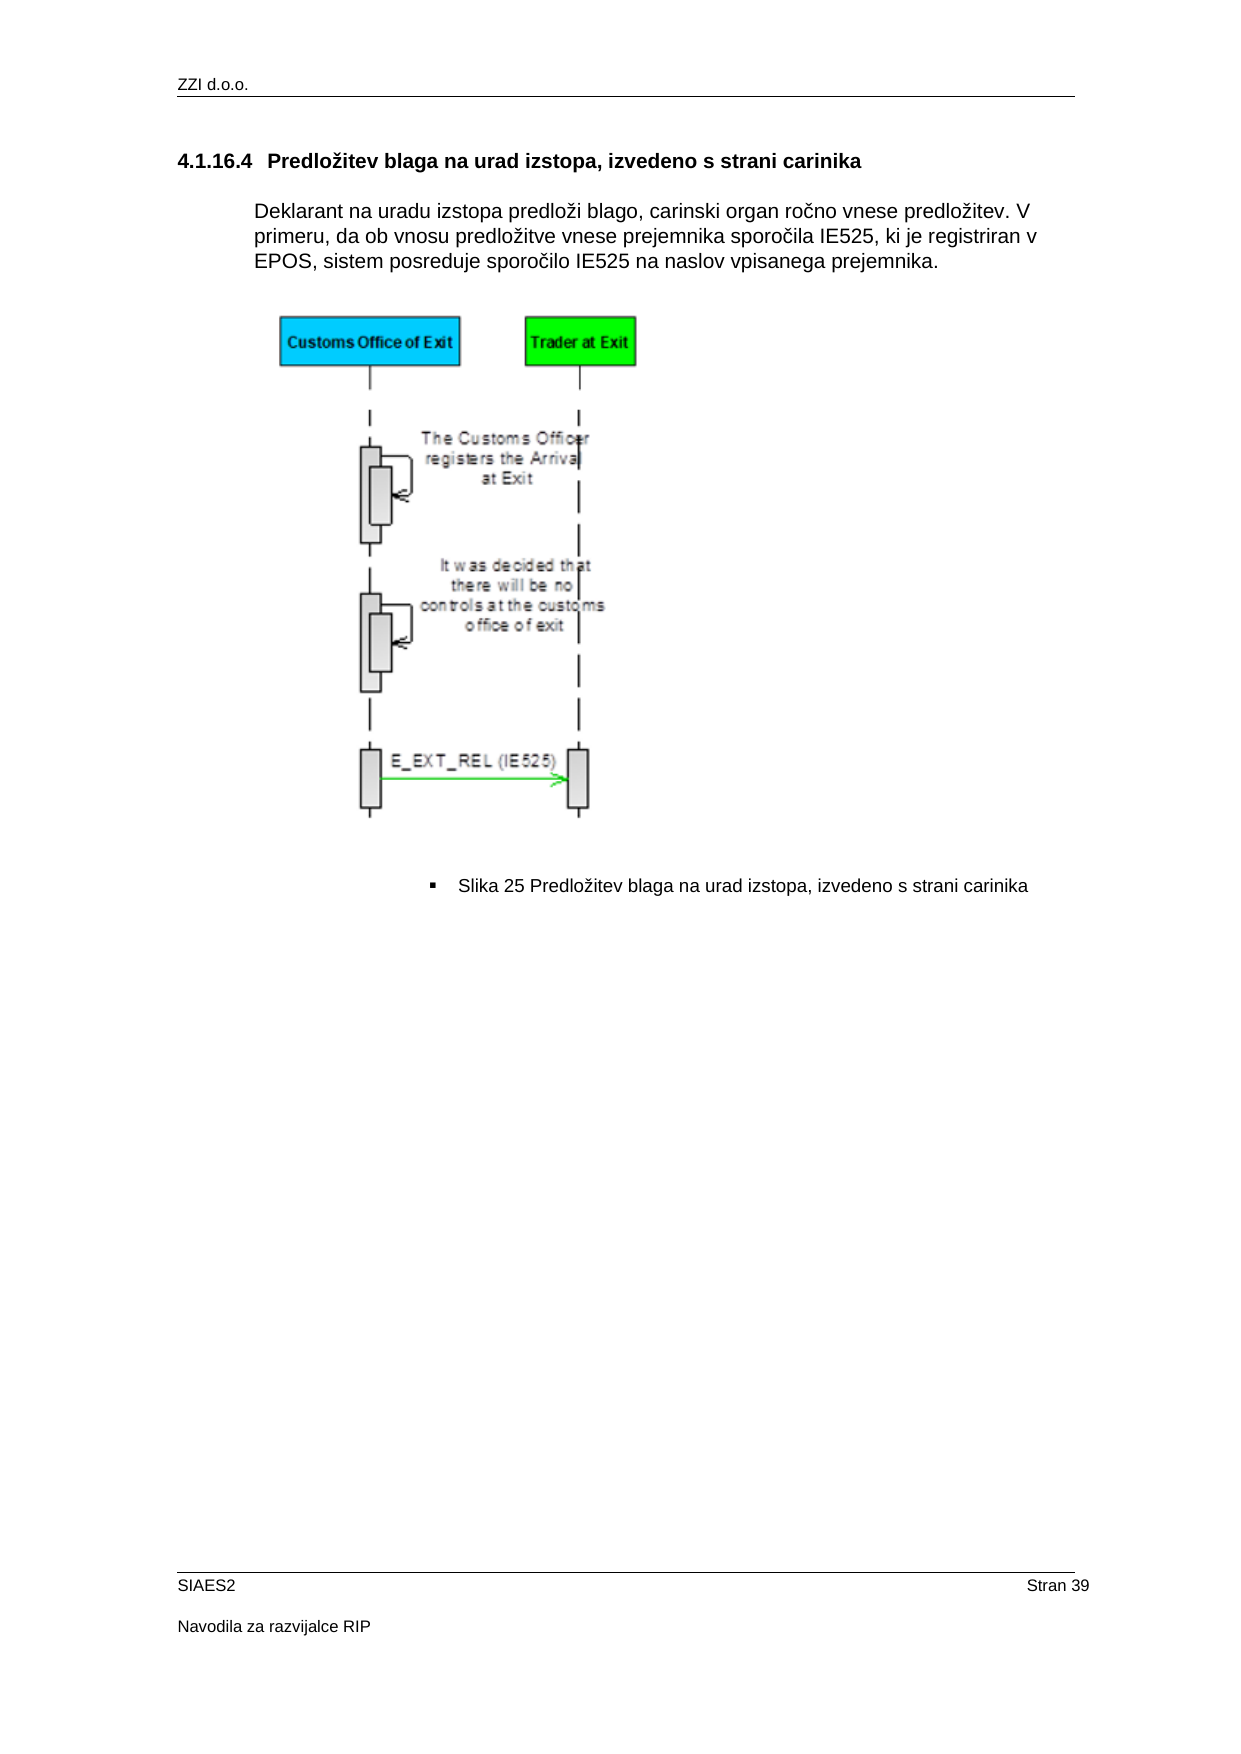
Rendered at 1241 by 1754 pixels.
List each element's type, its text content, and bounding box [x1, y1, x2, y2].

picture [253, 297, 672, 849]
text Slika 25 Predložitev blaga na urad izstopa, izvedeno s strani carinika [428, 873, 1075, 896]
text Deklarant na uradu izstopa predloži blago, carinski organ ročno vnese predložitev. V primeru, da ob vnosu predložitve vnese prejemnika sporočila IE525, ki je registriran v EPOS, sistem posreduje sporočilo IE525 na naslov vpisanega prejemnika. [254, 198, 1075, 273]
subtitle Predložitev blaga na urad izstopa, izvedeno s strani carinika [177, 148, 1075, 173]
